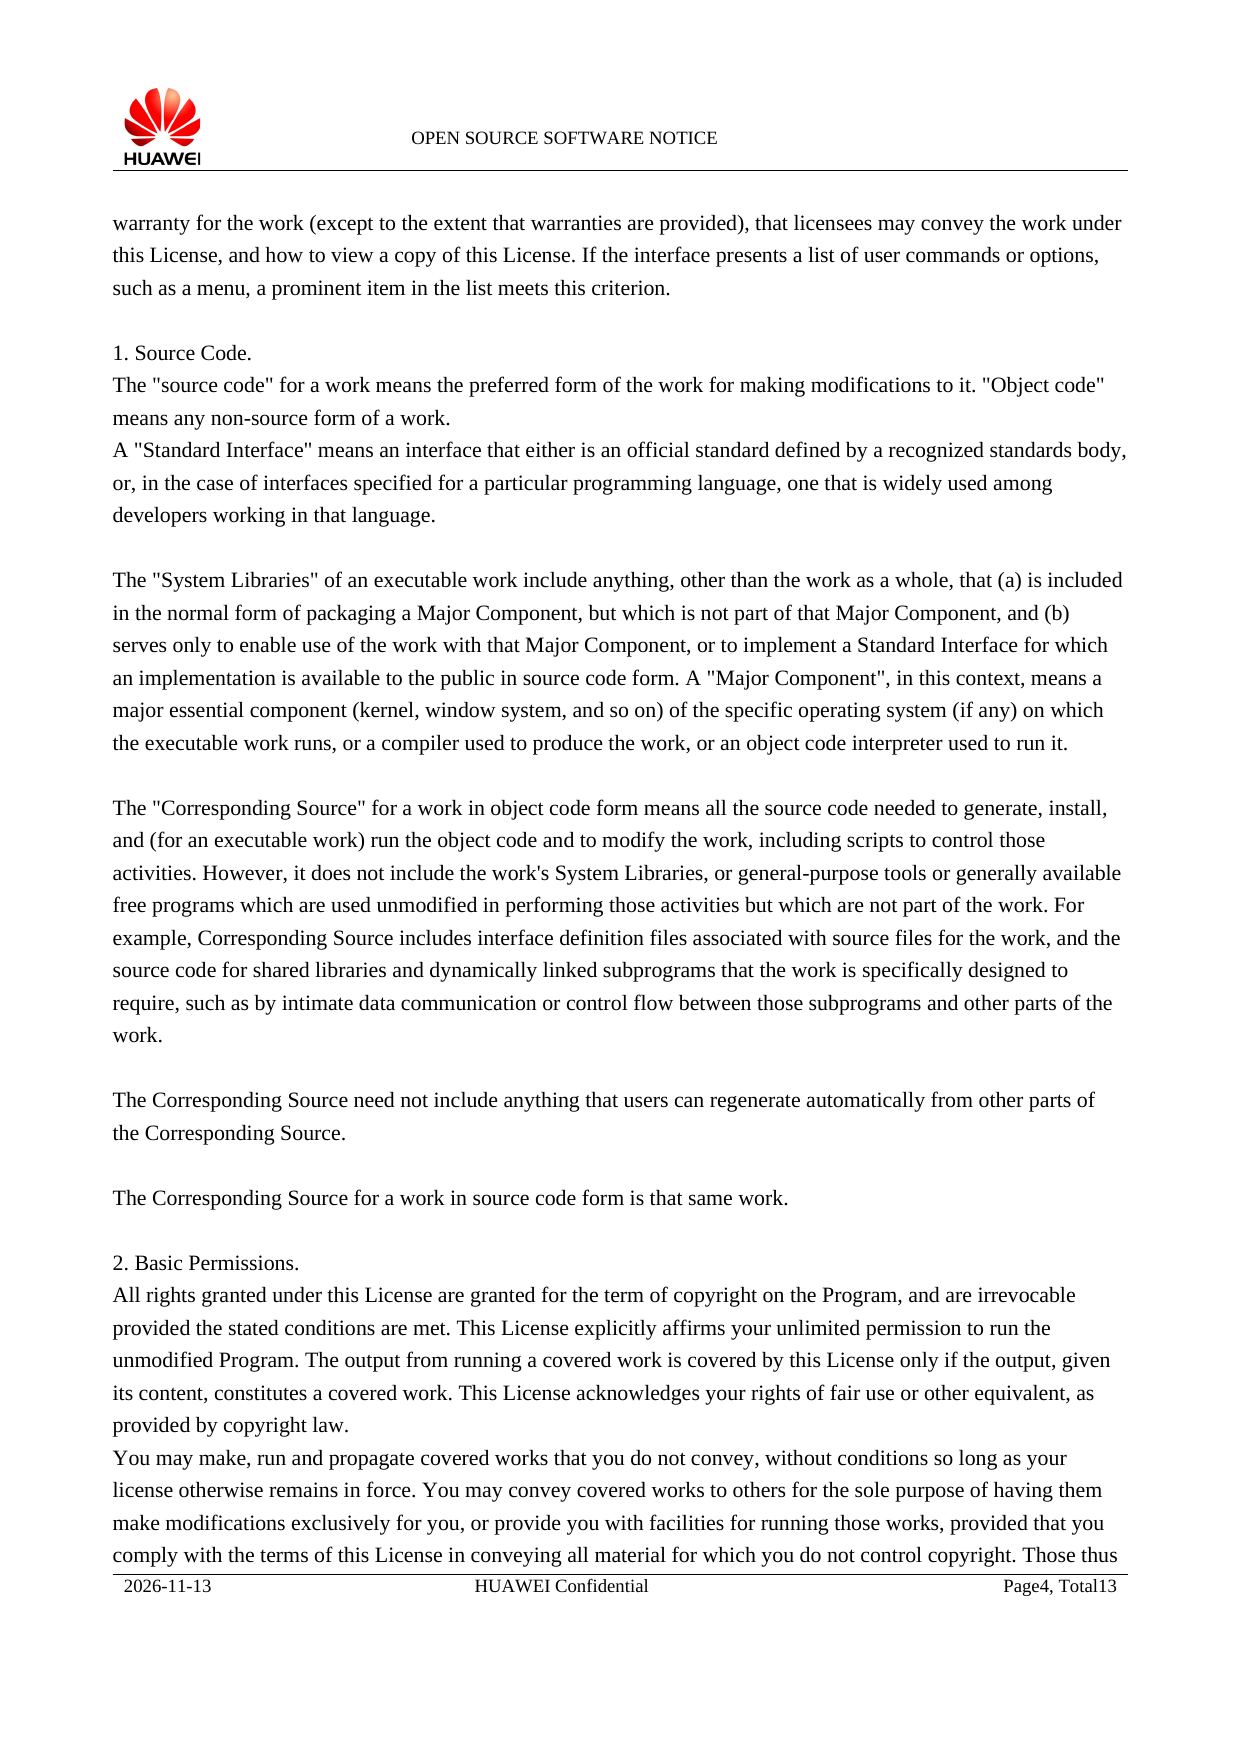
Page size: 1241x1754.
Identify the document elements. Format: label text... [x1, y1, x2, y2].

picture [124, 88, 201, 165]
